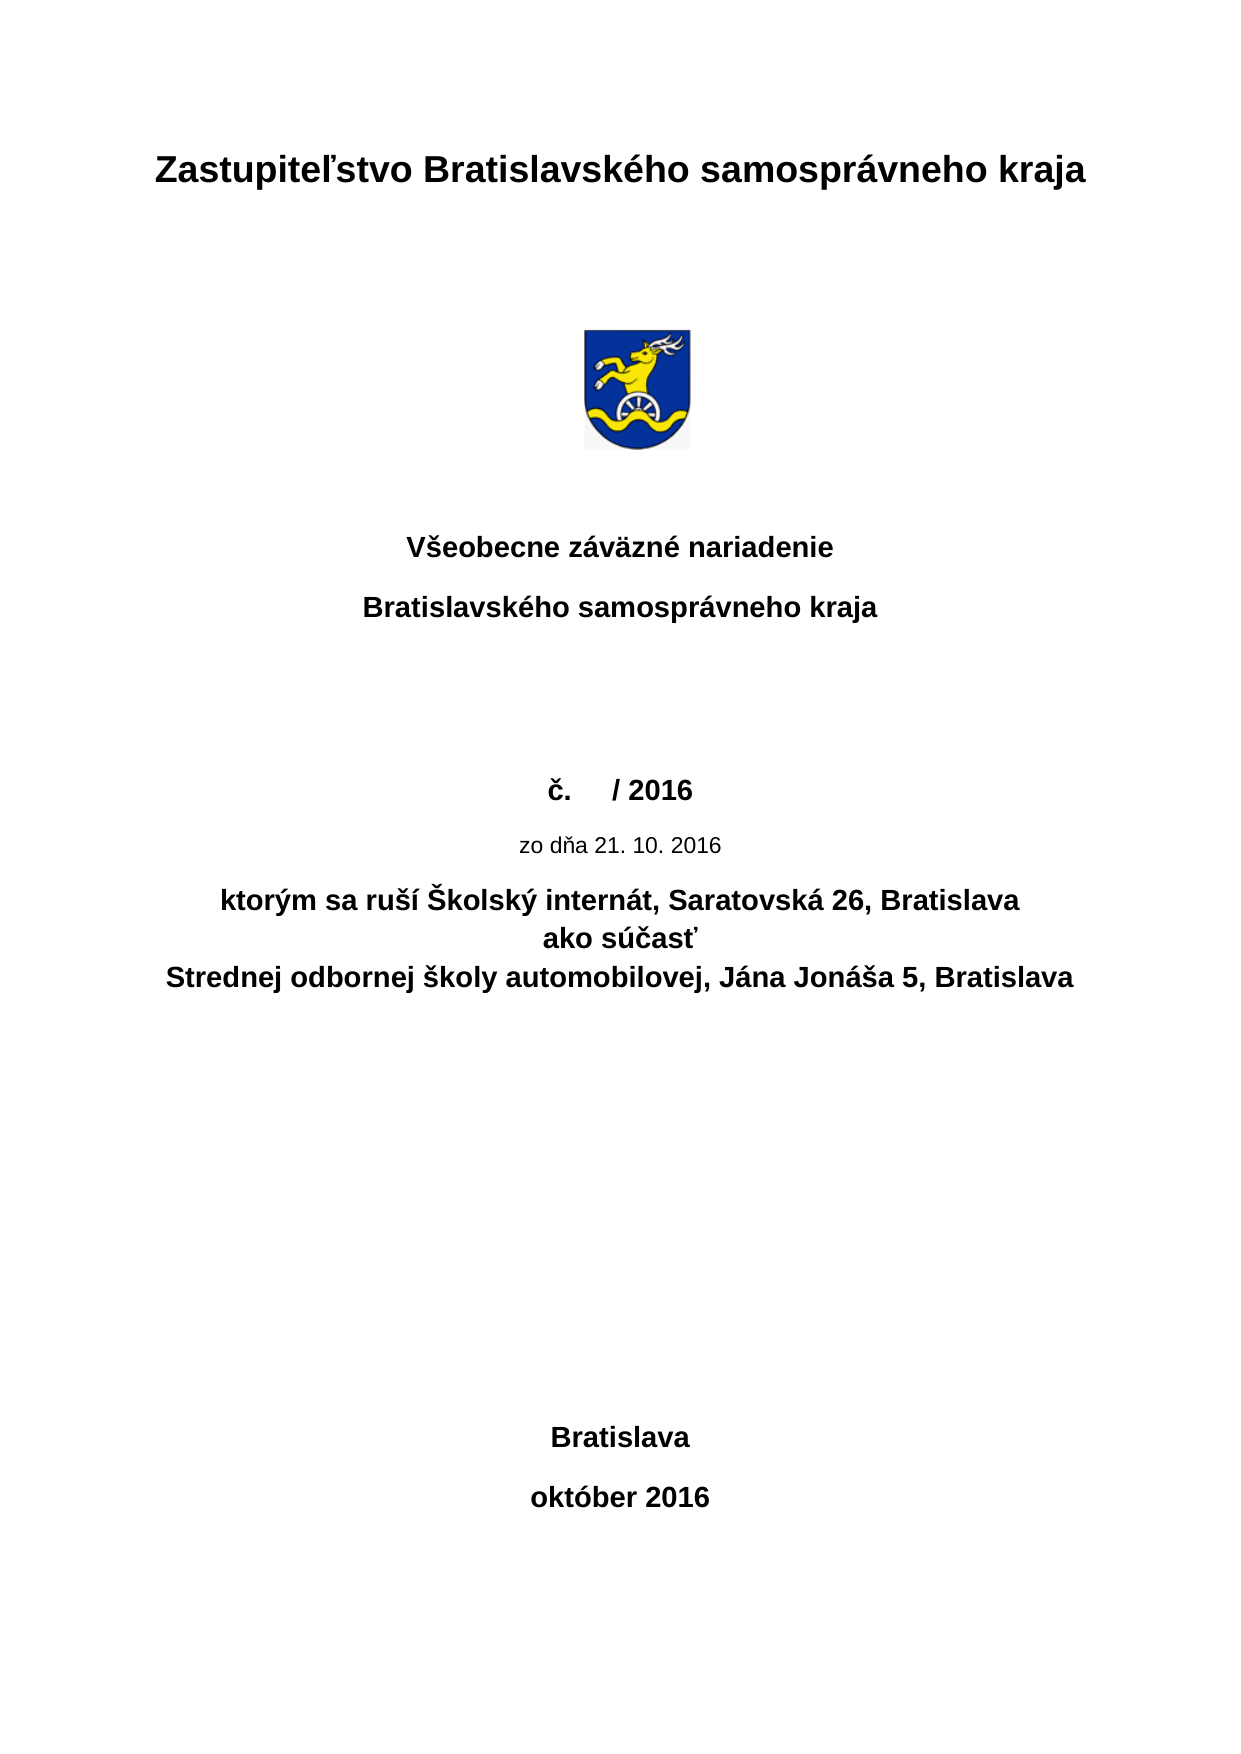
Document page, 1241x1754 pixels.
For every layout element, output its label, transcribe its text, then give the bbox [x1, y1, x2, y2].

text ktorým sa ruší Školský internát, Saratovská 26, Bratislava ako súčasť Strednej odbornej školy automobilovej, Jána Jonáša 5, Bratislava [148, 883, 1093, 993]
text č. / 2016 [148, 772, 1093, 806]
text Zastupiteľstvo Bratislavského samosprávneho kraja [148, 148, 1093, 191]
picture [584, 329, 691, 450]
text október 2016 [148, 1480, 1093, 1513]
text Bratislavského samosprávneho kraja [148, 589, 1093, 623]
text zo dňa 21. 10. 2016 [148, 832, 1093, 858]
text Všeobecne záväzné nariadenie [148, 530, 1093, 564]
text Bratislava [148, 1420, 1093, 1454]
